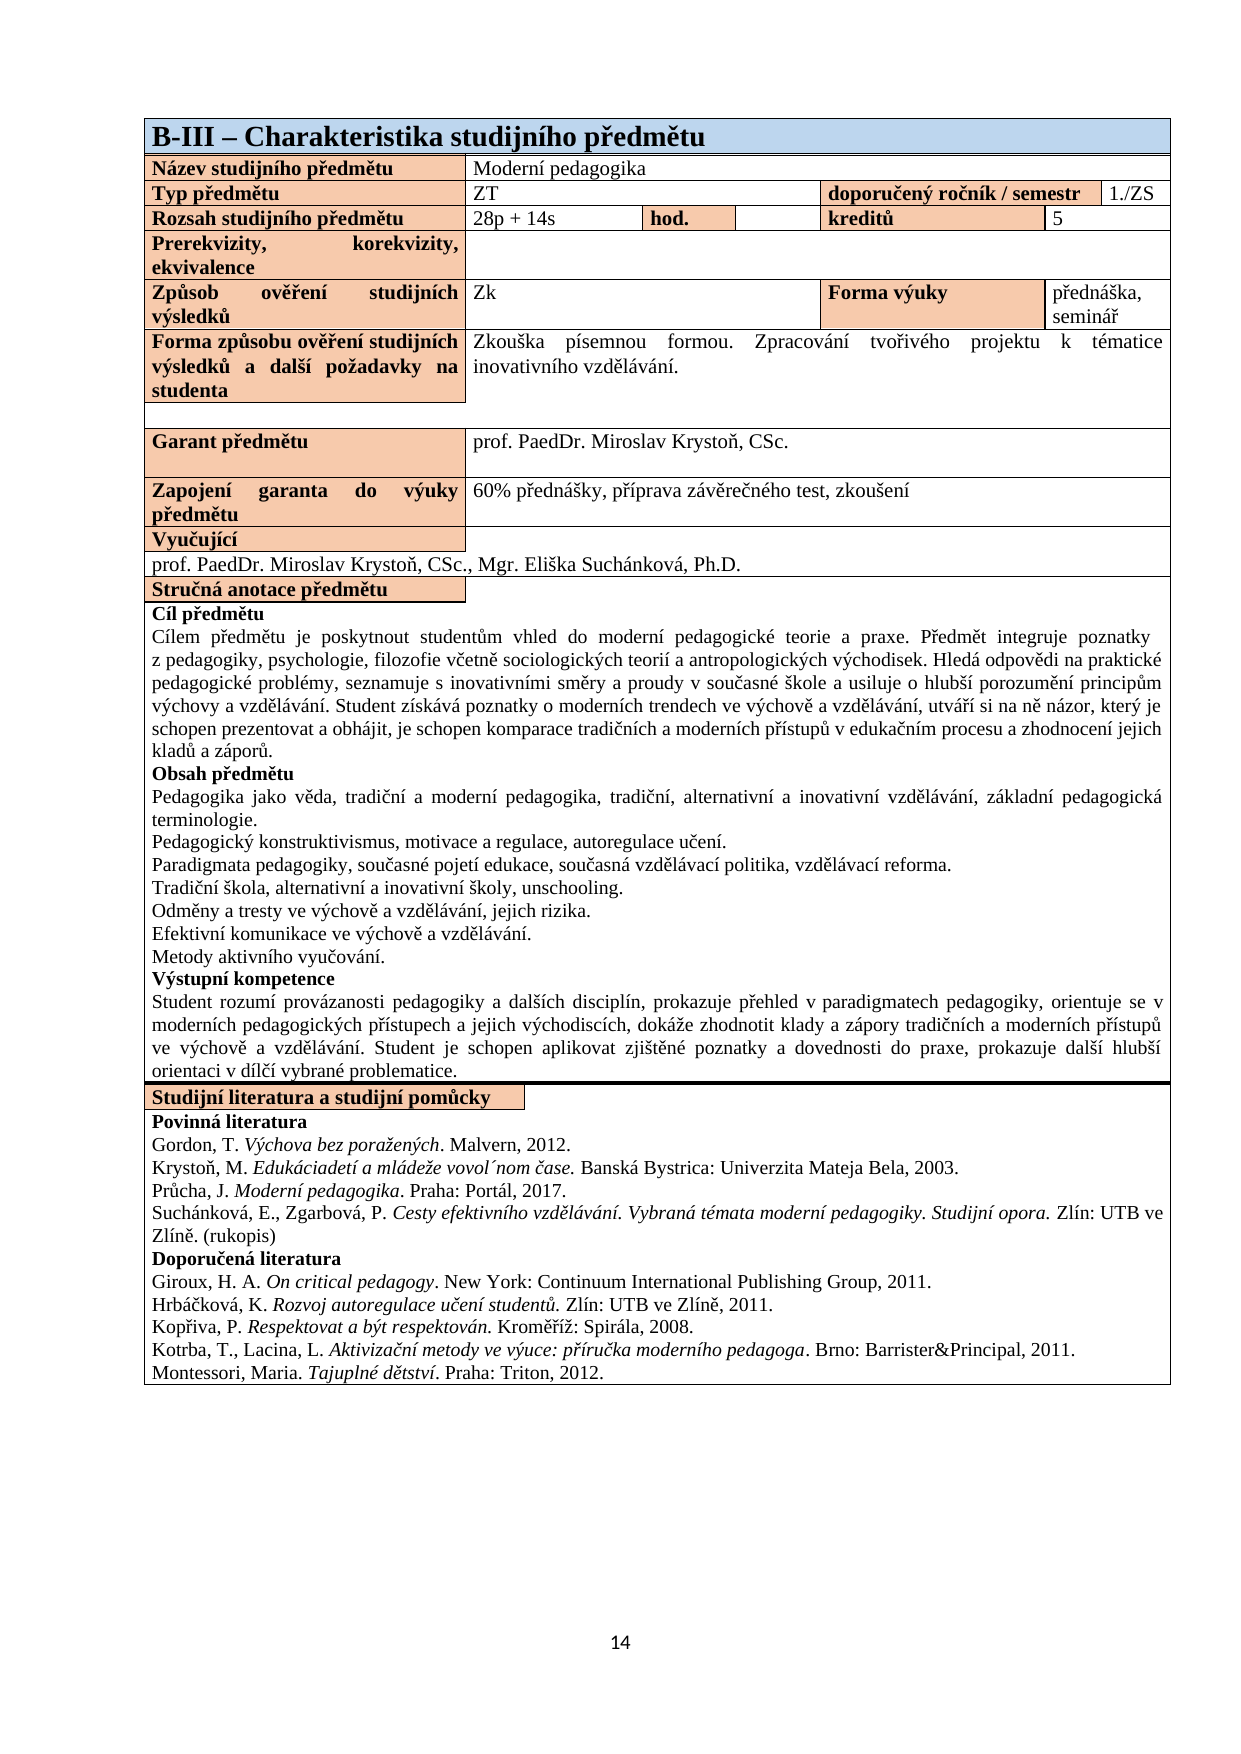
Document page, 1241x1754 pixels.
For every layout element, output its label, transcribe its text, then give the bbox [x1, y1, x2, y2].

table_cell kreditů [821, 206, 1044, 230]
table_cell přednáška, seminář [1046, 280, 1170, 328]
table_cell prof. PaedDr. Miroslav Krystoň, CSc., Mgr. Eliška Suchánková, Ph.D. [145, 551, 1170, 576]
table_cell prof. PaedDr. Miroslav Krystoň, CSc. [466, 429, 1170, 477]
table_cell Zapojení garanta do výuky předmětu [145, 478, 465, 526]
table_cell Typ předmětu [145, 181, 465, 205]
table_cell Zkouška písemnou formou. Zpracování tvořivého projektu k tématice inovativního vzdělávání. [466, 330, 1170, 402]
table_cell Rozsah studijního předmětu [145, 206, 465, 230]
table_header B-III – Charakteristika studijního předmětu [145, 119, 1170, 153]
table_cell Forma způsobu ověření studijních výsledků a další požadavky na studenta [145, 330, 465, 402]
table_cell 28p + 14s [466, 206, 642, 230]
table_cell [736, 206, 820, 230]
table_cell 1./ZS [1102, 181, 1170, 205]
table_cell Moderní pedagogika [466, 156, 1170, 180]
table_cell Prerekvizity, korekvizity, ekvivalence [145, 231, 465, 279]
table_cell hod. [643, 206, 735, 230]
table_cell [466, 231, 1170, 279]
table_cell Garant předmětu [145, 429, 465, 477]
table_cell Cíl předmětu Cílem předmětu je poskytnout studentům vhled do moderní pedagogické teorie a praxe. Předmět integruje poznatky z pedagogiky, psychologie, filozofie včetně sociologických teorií a antropologických východisek. Hledá odpovědi na praktické pedagogické problémy, seznamuje s inovativními směry a proudy v současné škole a usiluje o hlubší porozumění principům výchovy a vzdělávání. Student získává poznatky o moderních trendech ve výchově a vzdělávání, utváří si na ně názor, který je schopen prezentovat a obhájit, je schopen komparace tradičních a moderních přístupů v edukačním procesu a zhodnocení jejich kladů a záporů. Obsah předmětu Pedagogika jako věda, tradiční a moderní pedagogika, tradiční, alternativní a inovativní vzdělávání, základní pedagogická terminologie. Pedagogický konstruktivismus, motivace a regulace, autoregulace učení. Paradigmata pedagogiky, současné pojetí edukace, současná vzdělávací politika, vzdělávací reforma. Tradiční škola, alternativní a inovativní školy, unschooling. Odměny a tresty ve výchově a vzdělávání, jejich rizika. Efektivní komunikace ve výchově a vzdělávání. Metody aktivního vyučování. Výstupní kompetence Student rozumí provázanosti pedagogiky a dalších disciplín, prokazuje přehled v paradigmatech pedagogiky, orientuje se v moderních pedagogických přístupech a jejich východiscích, dokáže zhodnotit klady a zápory tradičních a moderních přístupů ve výchově a vzdělávání. Student je schopen aplikovat zjištěné poznatky a dovednosti do praxe, prokazuje další hlubší orientaci v dílčí vybrané problematice. [145, 601, 1170, 1081]
table_cell ZT [466, 181, 820, 205]
table_cell Vyučující [145, 527, 465, 551]
table_cell 5 [1046, 206, 1170, 230]
table_cell [525, 1085, 1170, 1109]
table_cell Studijní literatura a studijní pomůcky [145, 1085, 524, 1109]
table_cell [466, 577, 1170, 601]
table_cell doporučený ročník / semestr [821, 181, 1101, 205]
table_cell Zk [466, 280, 820, 328]
table_cell Způsob ověření studijních výsledků [145, 280, 465, 328]
table_cell [466, 527, 1170, 551]
table_cell Stručná anotace předmětu [145, 577, 465, 601]
table_cell 60% přednášky, příprava závěrečného test, zkoušení [466, 478, 1170, 526]
table_cell Forma výuky [821, 280, 1044, 328]
table_cell Povinná literatura Gordon, T. Výchova bez poražených. Malvern, 2012. Krystoň, M. Edukáciadetí a mládeže vovol´nom čase. Banská Bystrica: Univerzita Mateja Bela, 2003. Průcha, J. Moderní pedagogika. Praha: Portál, 2017. Suchánková, E., Zgarbová, P. Cesty efektivního vzdělávání. Vybraná témata moderní pedagogiky. Studijní opora. Zlín: UTB ve Zlíně. (rukopis) Doporučená literatura Giroux, H. A. On critical pedagogy. New York: Continuum International Publishing Group, 2011. Hrbáčková, K. Rozvoj autoregulace učení studentů. Zlín: UTB ve Zlíně, 2011. Kopřiva, P. Respektovat a být respektován. Kroměříž: Spirála, 2008. Kotrba, T., Lacina, L. Aktivizační metody ve výuce: příručka moderního pedagoga. Brno: Barrister&Principal, 2011. Montessori, Maria. Tajuplné dětství. Praha: Triton, 2012. [145, 1109, 1170, 1384]
table_cell [145, 402, 1170, 428]
table_cell Název studijního předmětu [145, 156, 465, 180]
